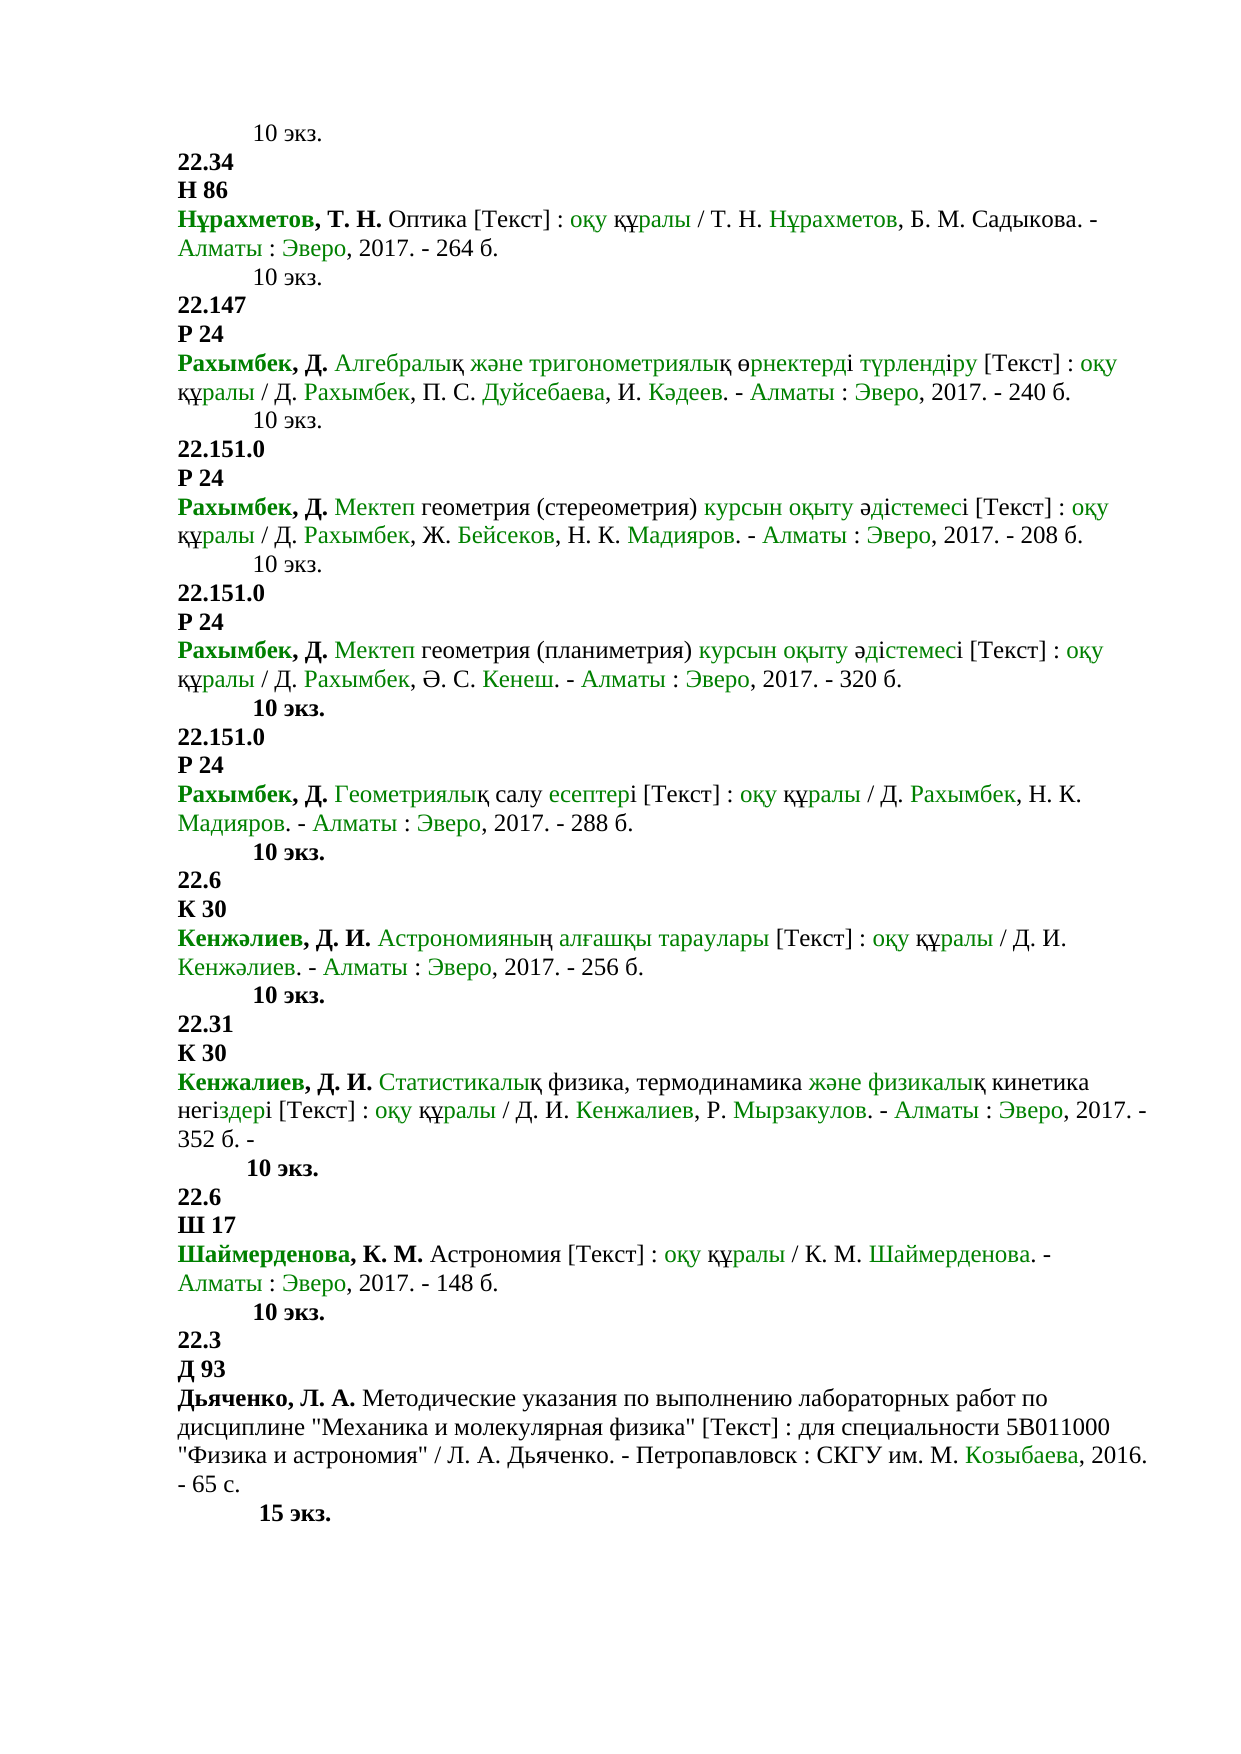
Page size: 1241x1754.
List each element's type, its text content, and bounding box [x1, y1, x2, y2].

text 22.151.0 Р 24 Рахымбек, Д. Мектеп геометрия (стереометрия) курсын оқыту әдістемесі [Текст] : оқу құралы / Д. Рахымбек, Ж. Бейсеков, Н. К. Мадияров. - Алматы : Эверо, 2017. - 208 б. [177, 434, 1152, 549]
text 10 экз. [252, 118, 1152, 147]
text 22.31 К 30 Кенжалиев, Д. И. Статистикалық физика, термодинамика және физикалық кинетика негіздері [Текст] : оқу құралы / Д. И. Кенжалиев, Р. Мырзакулов. - Алматы : Эверо, 2017. - 352 б. - [177, 1009, 1152, 1153]
text 22.34 Н 86 Нұрахметов, Т. Н. Оптика [Текст] : оқу құралы / Т. Н. Нұрахметов, Б. М. Садыкова. - Алматы : Эверо, 2017. - 264 б. [177, 147, 1152, 262]
text 10 экз. [252, 1297, 1152, 1326]
text 10 экз. [252, 262, 1152, 291]
text 15 экз. [177, 1498, 1152, 1527]
text 10 экз. [252, 549, 1152, 578]
text 22.3 Д 93 Дьяченко, Л. А. Методические указания по выполнению лабораторных работ по дисциплине "Механика и молекулярная физика" [Текст] : для специальности 5В011000 "Физика и астрономия" / Л. А. Дьяченко. - Петропавловск : СКГУ им. М. Козыбаева, 2016. - 65 с. [177, 1326, 1152, 1498]
text 22.6 Ш 17 Шаймерденова, К. М. Астрономия [Текст] : оқу құралы / К. М. Шаймерденова. - Алматы : Эверо, 2017. - 148 б. [177, 1182, 1152, 1297]
text 10 экз. [252, 981, 1152, 1009]
text 10 экз. [252, 406, 1152, 434]
text 22.6 К 30 Кенжәлиев, Д. И. Астрономияның алғашқы тараулары [Текст] : оқу құралы / Д. И. Кенжәлиев. - Алматы : Эверо, 2017. - 256 б. [177, 866, 1152, 981]
text 10 экз. [252, 693, 1152, 722]
text 22.147 Р 24 Рахымбек, Д. Алгебралық және тригонометриялық өрнектерді түрлендіру [Текст] : оқу құралы / Д. Рахымбек, П. С. Дуйсебаева, И. Кәдеев. - Алматы : Эверо, 2017. - 240 б. [177, 291, 1152, 406]
text 10 экз. [177, 1153, 1152, 1182]
text 10 экз. [252, 837, 1152, 866]
text 22.151.0 Р 24 Рахымбек, Д. Геометриялық салу есептері [Текст] : оқу құралы / Д. Рахымбек, Н. К. Мадияров. - Алматы : Эверо, 2017. - 288 б. [177, 722, 1152, 837]
text 22.151.0 Р 24 Рахымбек, Д. Мектеп геометрия (планиметрия) курсын оқыту әдістемесі [Текст] : оқу құралы / Д. Рахымбек, Ә. С. Кенеш. - Алматы : Эверо, 2017. - 320 б. [177, 578, 1152, 693]
